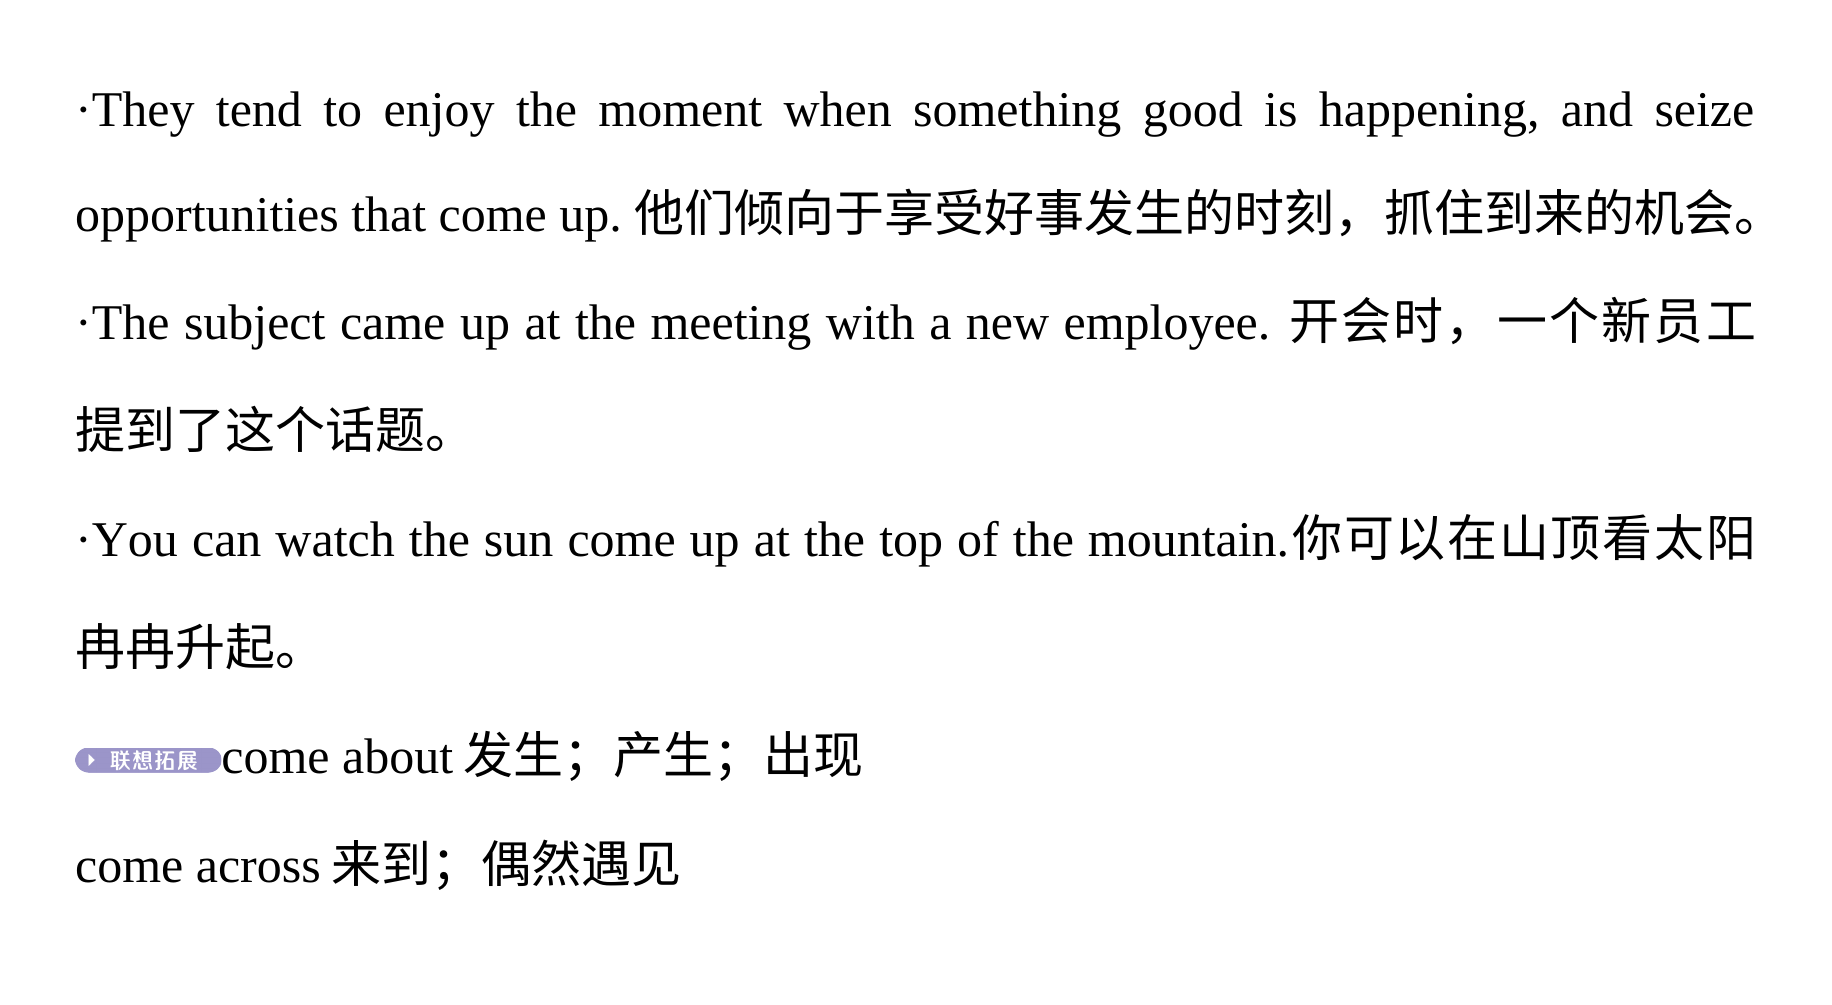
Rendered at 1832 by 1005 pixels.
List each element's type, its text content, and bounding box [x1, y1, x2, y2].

picture [75, 748, 222, 774]
text ·The subject came up at the meeting with a new employee. 开会时，一个新员工提到了这个话题。 [75, 282, 1756, 463]
text ·They tend to enjoy the moment when something good is happening, and seize opportunities that come up. 他们倾向于享受好事发生的时刻，抓住到来的机会。 [75, 79, 1756, 246]
text ·You can watch the sun come up at the top of the mountain.你可以在山顶看太阳冉冉升起。 [75, 499, 1756, 680]
text come about发生；产生；出现 [75, 716, 1756, 788]
text come across来到；偶然遇见 [75, 824, 1756, 897]
